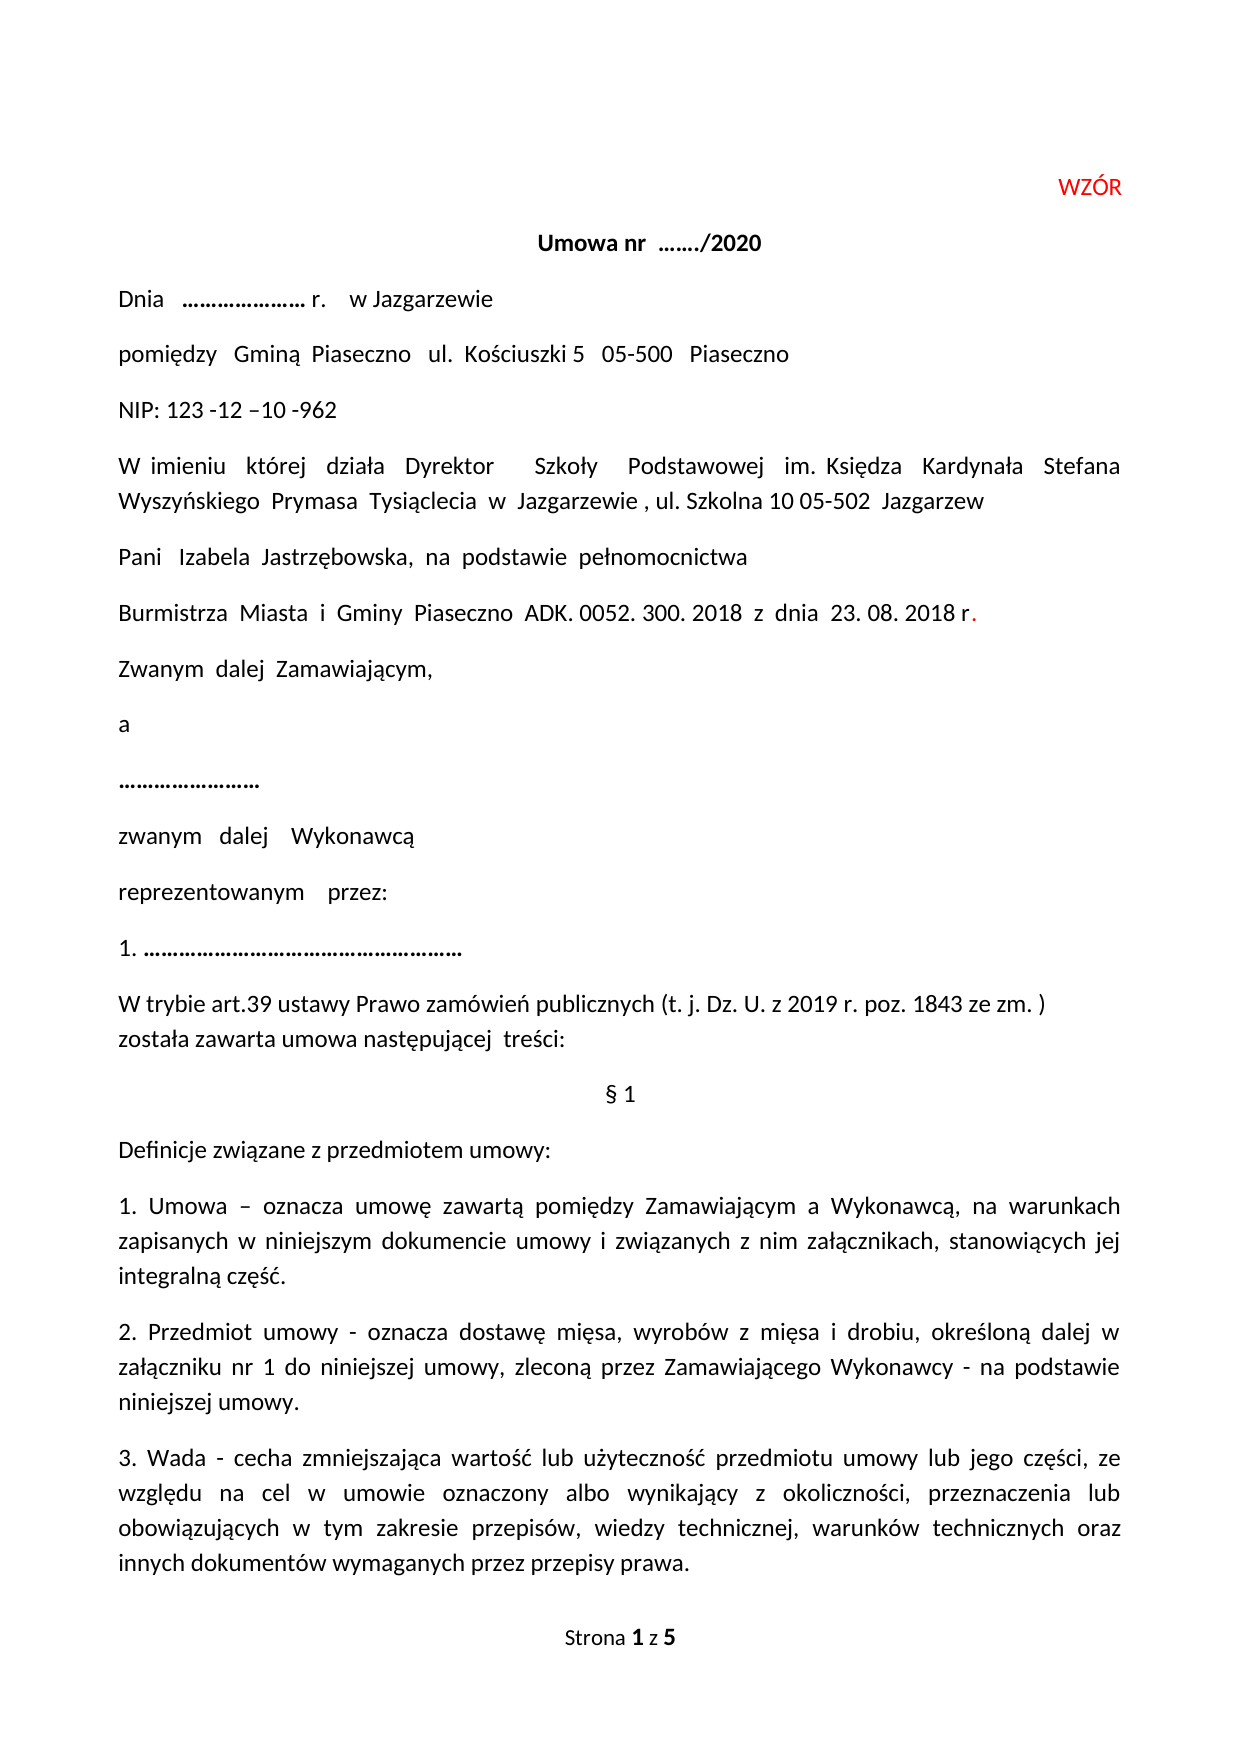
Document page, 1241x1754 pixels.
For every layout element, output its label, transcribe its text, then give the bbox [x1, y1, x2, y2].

text WZÓR [118, 171, 1122, 202]
text W trybie art.39 ustawy Prawo zamówień publicznych (t. j. Dz. U. z 2019 r. poz. 1843 ze zm. ) została zawarta umowa następującej treści: [118, 988, 1122, 1053]
text Burmistrza Miasta i Gminy Piaseczno ADK. 0052. 300. 2018 z dnia 23. 08. 2018 r. [118, 597, 1122, 627]
text Pani Izabela Jastrzębowska, na podstawie pełnomocnictwa [118, 541, 1122, 572]
text zwanym dalej Wykonawcą [118, 820, 1122, 851]
text NIP: 123 -12 –10 -962 [118, 394, 1122, 425]
text reprezentowanym przez: [118, 876, 1122, 907]
text 1. Umowa – oznacza umowę zawartą pomiędzy Zamawiającym a Wykonawcą, na warunkach zapisanych w niniejszym dokumencie umowy i związanych z nim załącznikach, stanowiących jej integralną część. [118, 1190, 1122, 1291]
text Definicje związane z przedmiotem umowy: [118, 1134, 1122, 1165]
text Umowa nr ……./2020 [118, 227, 1122, 257]
text § 1 [118, 1079, 1122, 1109]
text Zwanym dalej Zamawiającym, [118, 653, 1122, 683]
text a [118, 709, 1122, 739]
text pomiędzy Gminą Piaseczno ul. Kościuszki 5 05-500 Piaseczno [118, 339, 1122, 369]
text 1. ……………………………………………… [118, 932, 1122, 962]
text …………………… [118, 764, 1122, 795]
text Dnia ………………… r. w Jazgarzewie [118, 283, 1122, 313]
text W imieniu której działa Dyrektor Szkoły Podstawowej im. Księdza Kardynała Stefana Wyszyńskiego Prymasa Tysiąclecia w Jazgarzewie , ul. Szkolna 10 05-502 Jazgarzew [118, 450, 1122, 516]
text 2. Przedmiot umowy - oznacza dostawę mięsa, wyrobów z mięsa i drobiu, określoną dalej w załączniku nr 1 do niniejszej umowy, zleconą przez Zamawiającego Wykonawcy - na podstawie niniejszej umowy. [118, 1316, 1122, 1417]
text 3. Wada - cecha zmniejszająca wartość lub użyteczność przedmiotu umowy lub jego części, ze względu na cel w umowie oznaczony albo wynikający z okoliczności, przeznaczenia lub obowiązujących w tym zakresie przepisów, wiedzy technicznej, warunków technicznych oraz innych dokumentów wymaganych przez przepisy prawa. [118, 1442, 1122, 1577]
